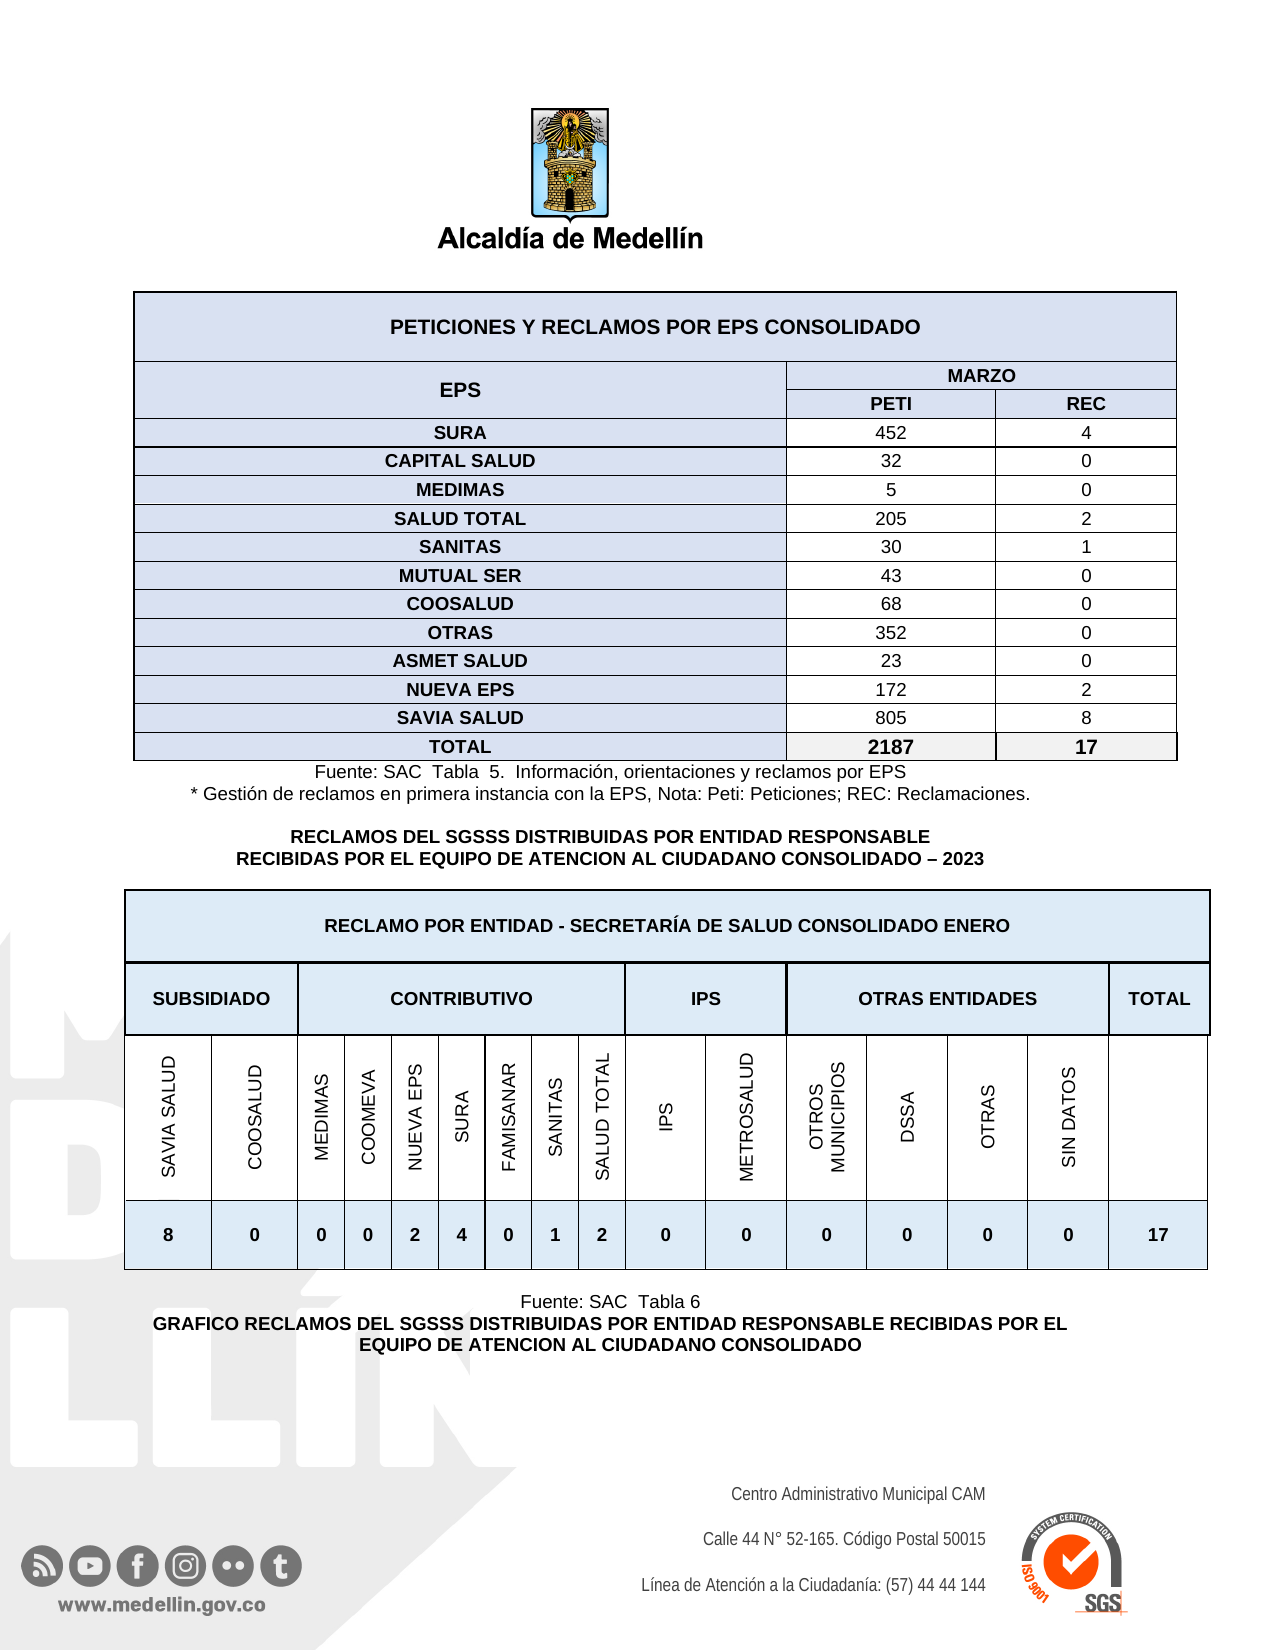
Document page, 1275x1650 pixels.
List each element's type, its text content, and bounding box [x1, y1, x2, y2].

table_cell 0 [996, 590, 1176, 618]
table_cell COOSALUD [135, 590, 786, 618]
table_cell TOTAL [1110, 964, 1209, 1034]
table_cell MARZO [787, 362, 1176, 389]
table_cell 0 [996, 476, 1176, 503]
table_cell SAVIA SALUD [135, 704, 786, 732]
text RECLAMOS DEL SGSSS DISTRIBUIDAS POR ENTIDAD RESPONSABLE [133, 826, 1088, 848]
table_cell 0 [1028, 1201, 1108, 1268]
table_cell CAPITAL SALUD [135, 448, 786, 475]
table_cell 23 [787, 647, 995, 675]
table_cell REC [996, 390, 1176, 418]
table_header RECLAMO POR ENTIDAD - SECRETARÍA DE SALUD CONSOLIDADO ENERO [126, 891, 1209, 961]
table_cell 4 [996, 419, 1176, 446]
table_cell [1109, 1036, 1207, 1199]
table_cell 0 [345, 1201, 391, 1268]
table_cell 0 [996, 448, 1176, 475]
table_cell MUTUAL SER [135, 562, 786, 589]
table_cell 0 [212, 1201, 297, 1268]
table_cell 8 [125, 1200, 211, 1268]
table_cell 43 [787, 562, 995, 589]
table_cell SANITAS [532, 1036, 578, 1199]
table_cell 0 [298, 1201, 344, 1268]
table_cell 2 [392, 1201, 438, 1268]
table_cell OTRAS [135, 619, 786, 646]
text * Gestión de reclamos en primera instancia con la EPS, Nota: Peti: Peticiones; REC: Reclamaciones. [133, 783, 1088, 804]
table_cell 0 [996, 619, 1176, 646]
text RECIBIDAS POR EL EQUIPO DE ATENCION AL CIUDADANO CONSOLIDADO – 2023 [133, 848, 1088, 869]
text Fuente: SAC Tabla 6 [133, 1291, 1088, 1313]
table_cell METROSALUD [706, 1036, 786, 1199]
table_cell DSSA [867, 1036, 947, 1199]
table_cell 172 [787, 676, 995, 703]
table_cell TOTAL [135, 733, 786, 760]
table_cell SIN DATOS [1028, 1036, 1108, 1199]
table_cell 0 [626, 1201, 705, 1268]
table_cell 4 [439, 1201, 484, 1268]
table_cell 0 [787, 1201, 866, 1268]
table_cell 1 [996, 533, 1176, 561]
table_cell NUEVA EPS [392, 1036, 438, 1199]
table_cell 17 [1109, 1201, 1207, 1268]
table_cell 2 [996, 676, 1176, 703]
table_cell ASMET SALUD [135, 647, 786, 675]
table_cell SURA [135, 419, 786, 446]
table_cell 2187 [787, 733, 995, 760]
table_cell PETI [787, 390, 995, 418]
table_cell 205 [787, 505, 995, 532]
table_cell COOSALUD [212, 1036, 297, 1199]
table_cell SURA [439, 1036, 484, 1199]
table_cell MEDIMAS [298, 1036, 344, 1199]
table_cell OTRAS ENTIDADES [788, 964, 1108, 1034]
table_cell 8 [996, 704, 1176, 732]
table_cell SANITAS [135, 533, 786, 561]
table_cell 30 [787, 533, 995, 561]
table_cell 2 [996, 505, 1176, 532]
table_cell MEDIMAS [135, 476, 786, 503]
table_header PETICIONES Y RECLAMOS POR EPS CONSOLIDADO [135, 293, 1176, 361]
text GRAFICO RECLAMOS DEL SGSSS DISTRIBUIDAS POR ENTIDAD RESPONSABLE RECIBIDAS POR EL EQUIPO DE ATENCION AL CIUDADANO CONSOLIDADO [133, 1313, 1088, 1356]
table_cell 0 [867, 1201, 947, 1268]
table_cell 0 [996, 647, 1176, 675]
table_cell SALUD TOTAL [579, 1036, 625, 1199]
table_cell 452 [787, 419, 995, 446]
table_cell 0 [706, 1201, 786, 1268]
table_cell IPS [626, 964, 785, 1034]
table_cell 0 [996, 562, 1176, 589]
table_cell 2 [579, 1201, 625, 1268]
table_cell SUBSIDIADO [126, 964, 297, 1034]
table_cell SAVIA SALUD [125, 1036, 211, 1199]
table_cell 68 [787, 590, 995, 618]
table_cell FAMISANAR [486, 1036, 531, 1199]
table_cell 5 [787, 476, 995, 503]
table_cell OTRAS [948, 1036, 1027, 1199]
table_cell CONTRIBUTIVO [299, 964, 624, 1034]
table_cell NUEVA EPS [135, 676, 786, 703]
table_cell 805 [787, 704, 995, 732]
table_cell COOMEVA [345, 1036, 391, 1199]
table_cell OTROS MUNICIPIOS [787, 1036, 866, 1199]
table_cell 0 [486, 1201, 531, 1268]
table_cell EPS [135, 362, 786, 418]
text Fuente: SAC Tabla 5. Información, orientaciones y reclamos por EPS [133, 761, 1088, 783]
table_cell 0 [948, 1201, 1027, 1268]
table_cell SALUD TOTAL [135, 505, 786, 532]
table_cell 1 [532, 1201, 578, 1268]
table_cell 32 [787, 448, 995, 475]
table_cell 352 [787, 619, 995, 646]
table_cell IPS [626, 1036, 705, 1199]
picture [0, 0, 1217, 1650]
table_cell 17 [997, 733, 1176, 760]
